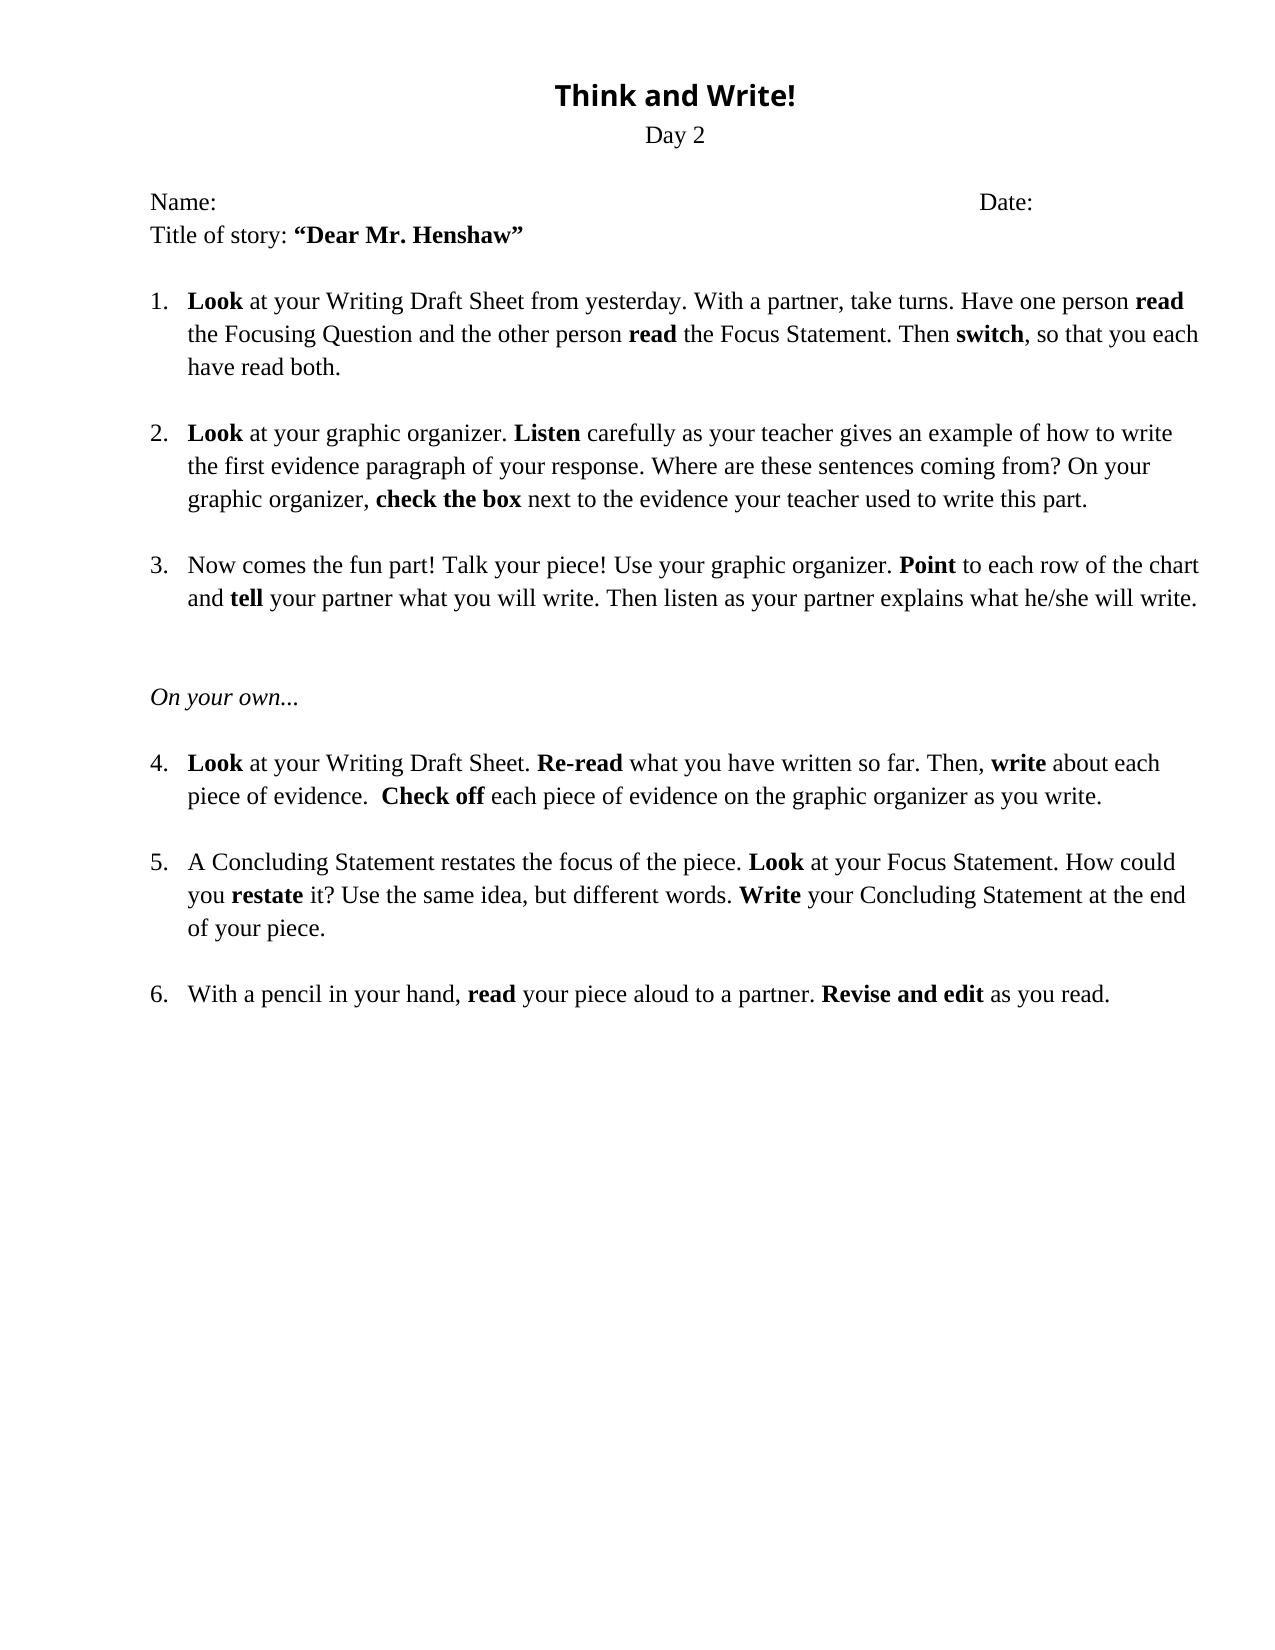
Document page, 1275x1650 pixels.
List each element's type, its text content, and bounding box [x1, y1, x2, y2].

text Title of story: “Dear Mr. Henshaw” [150, 220, 1200, 248]
text Name: Date: [150, 187, 1200, 215]
text On your own... [150, 682, 1200, 711]
list With a pencil in your hand, read your piece aloud to a partner. Revise and edit as you read. [150, 979, 1200, 1008]
list Look at your Writing Draft Sheet. Re-read what you have written so far. Then, write about each piece of evidence. Check off each piece of evidence on the graphic organizer as you write. [150, 748, 1200, 810]
text Day 2 [150, 121, 1200, 149]
list Now comes the fun part! Talk your piece! Use your graphic organizer. Point to each row of the chart and tell your partner what you will write. Then listen as your partner explains what he/she will write. [150, 550, 1200, 612]
list Look at your Writing Draft Sheet from yesterday. With a partner, take turns. Have one person read the Focusing Question and the other person read the Focus Statement. Then switch, so that you each have read both. [150, 286, 1200, 381]
list A Concluding Statement restates the focus of the piece. Look at your Focus Statement. How could you restate it? Use the same idea, but different words. Write your Concluding Statement at the end of your piece. [150, 847, 1200, 942]
list Look at your graphic organizer. Listen carefully as your teacher gives an example of how to write the first evidence paragraph of your response. Where are these sentences coming from? On your graphic organizer, check the box next to the evidence your teacher used to write this part. [150, 418, 1200, 513]
text Think and Write! [150, 75, 1200, 115]
